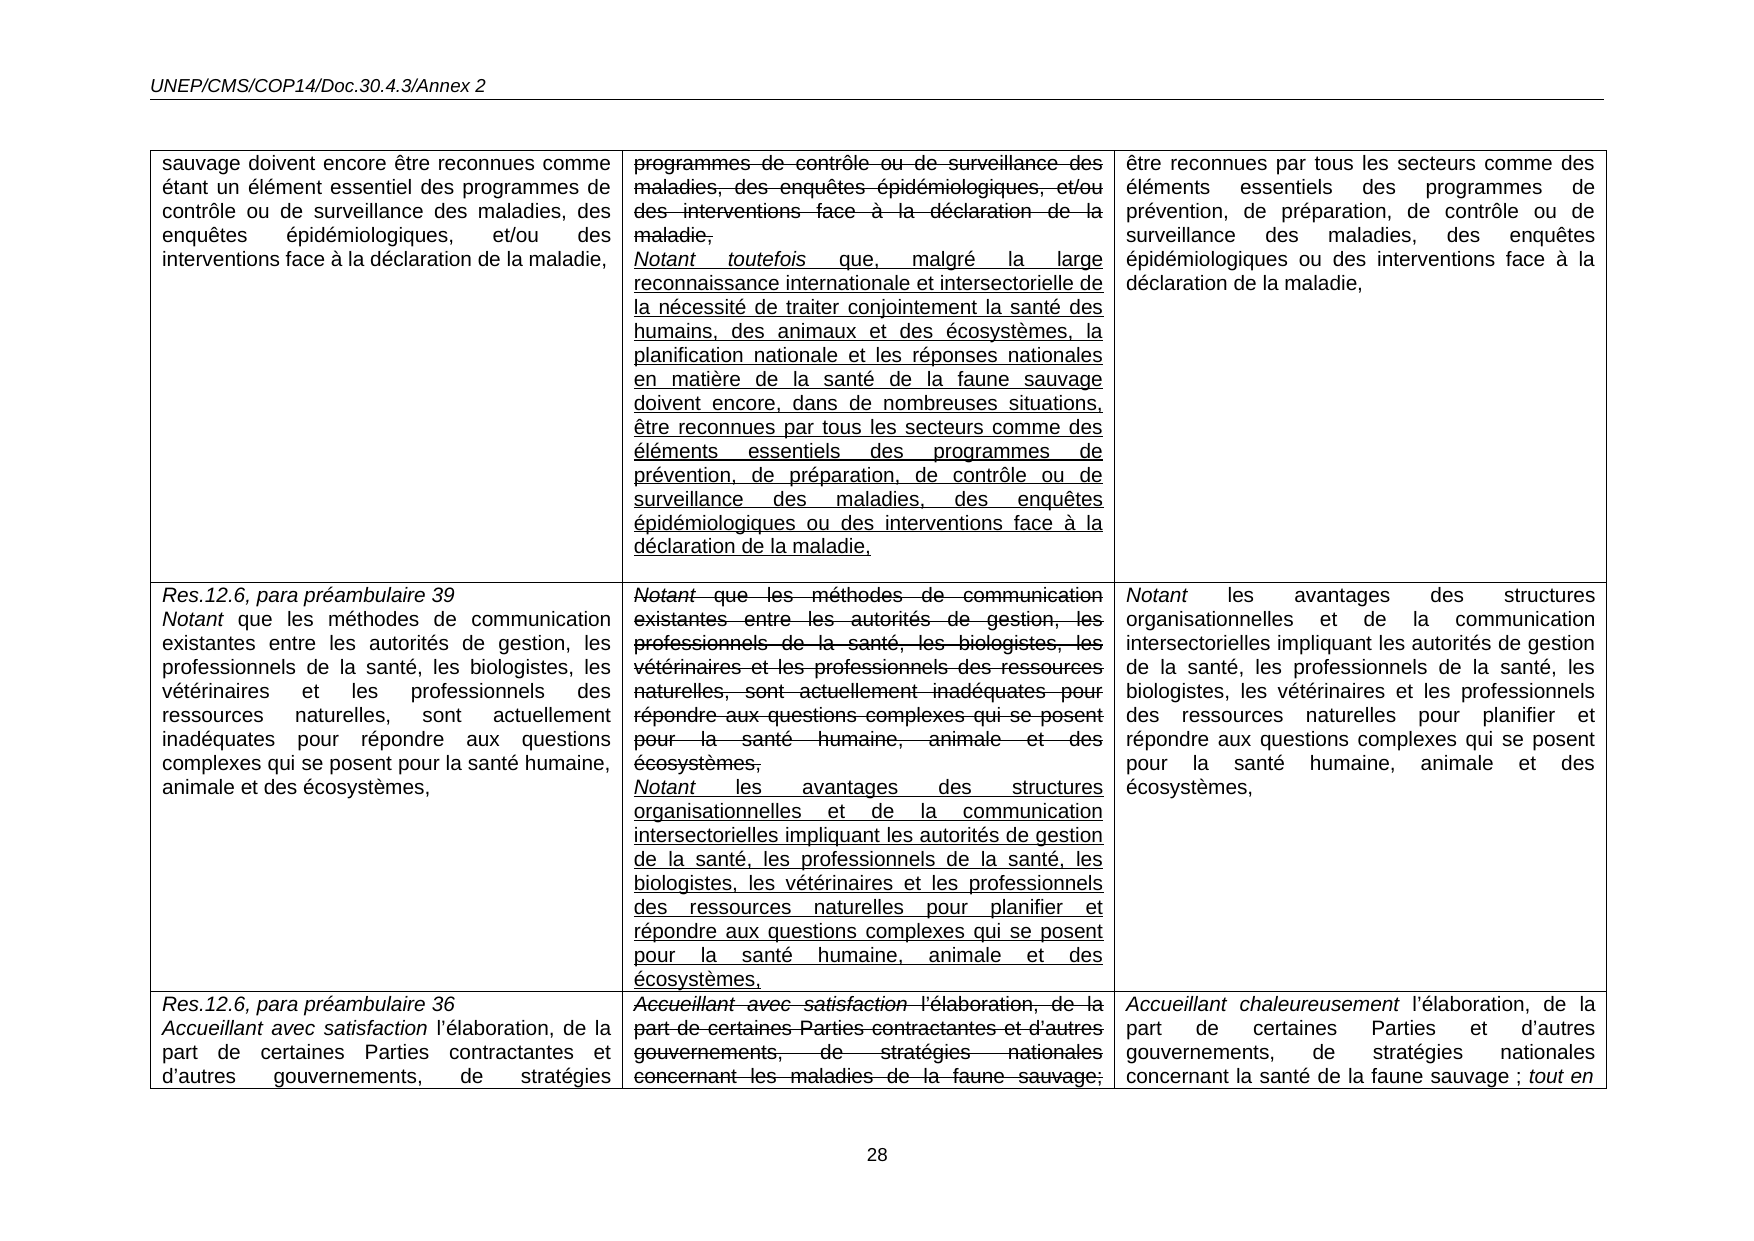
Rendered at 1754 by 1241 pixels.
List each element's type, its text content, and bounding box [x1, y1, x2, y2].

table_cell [1115, 151, 1606, 582]
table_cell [623, 992, 1114, 1087]
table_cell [151, 992, 622, 1087]
table_cell Notant les avantages des structures organisationnelles et de la communication intersectorielles impliquant les autorités de gestion de la santé, les professionnels de la santé, les biologistes, les vétérinaires et les professionnels des ressources naturelles pour planifier et répondre aux questions complexes qui se posent pour la santé humaine, animale et des écosystèmes, [1115, 583, 1606, 991]
table_cell Res.12.6, para préambulaire 39 Notant que les méthodes de communication existantes entre les autorités de gestion, les professionnels de la santé, les biologistes, les vétérinaires et les professionnels des ressources naturelles, sont actuellement inadéquates pour répondre aux questions complexes qui se posent pour la santé humaine, animale et des écosystèmes, [151, 583, 622, 991]
table_cell Notant que les méthodes de communication existantes entre les autorités de gestion, les professionnels de la santé, les biologistes, les vétérinaires et les professionnels des ressources naturelles, sont actuellement inadéquates pour répondre aux questions complexes qui se posent pour la santé humaine, animale et des écosystèmes, Notant les avantages des structures organisationnelles et de la communication intersectorielles impliquant les autorités de gestion de la santé, les professionnels de la santé, les biologistes, les vétérinaires et les professionnels des ressources naturelles pour planifier et répondre aux questions complexes qui se posent pour la santé humaine, animale et des écosystèmes, [623, 583, 1114, 991]
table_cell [1115, 992, 1606, 1087]
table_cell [623, 151, 1114, 582]
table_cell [151, 151, 622, 582]
